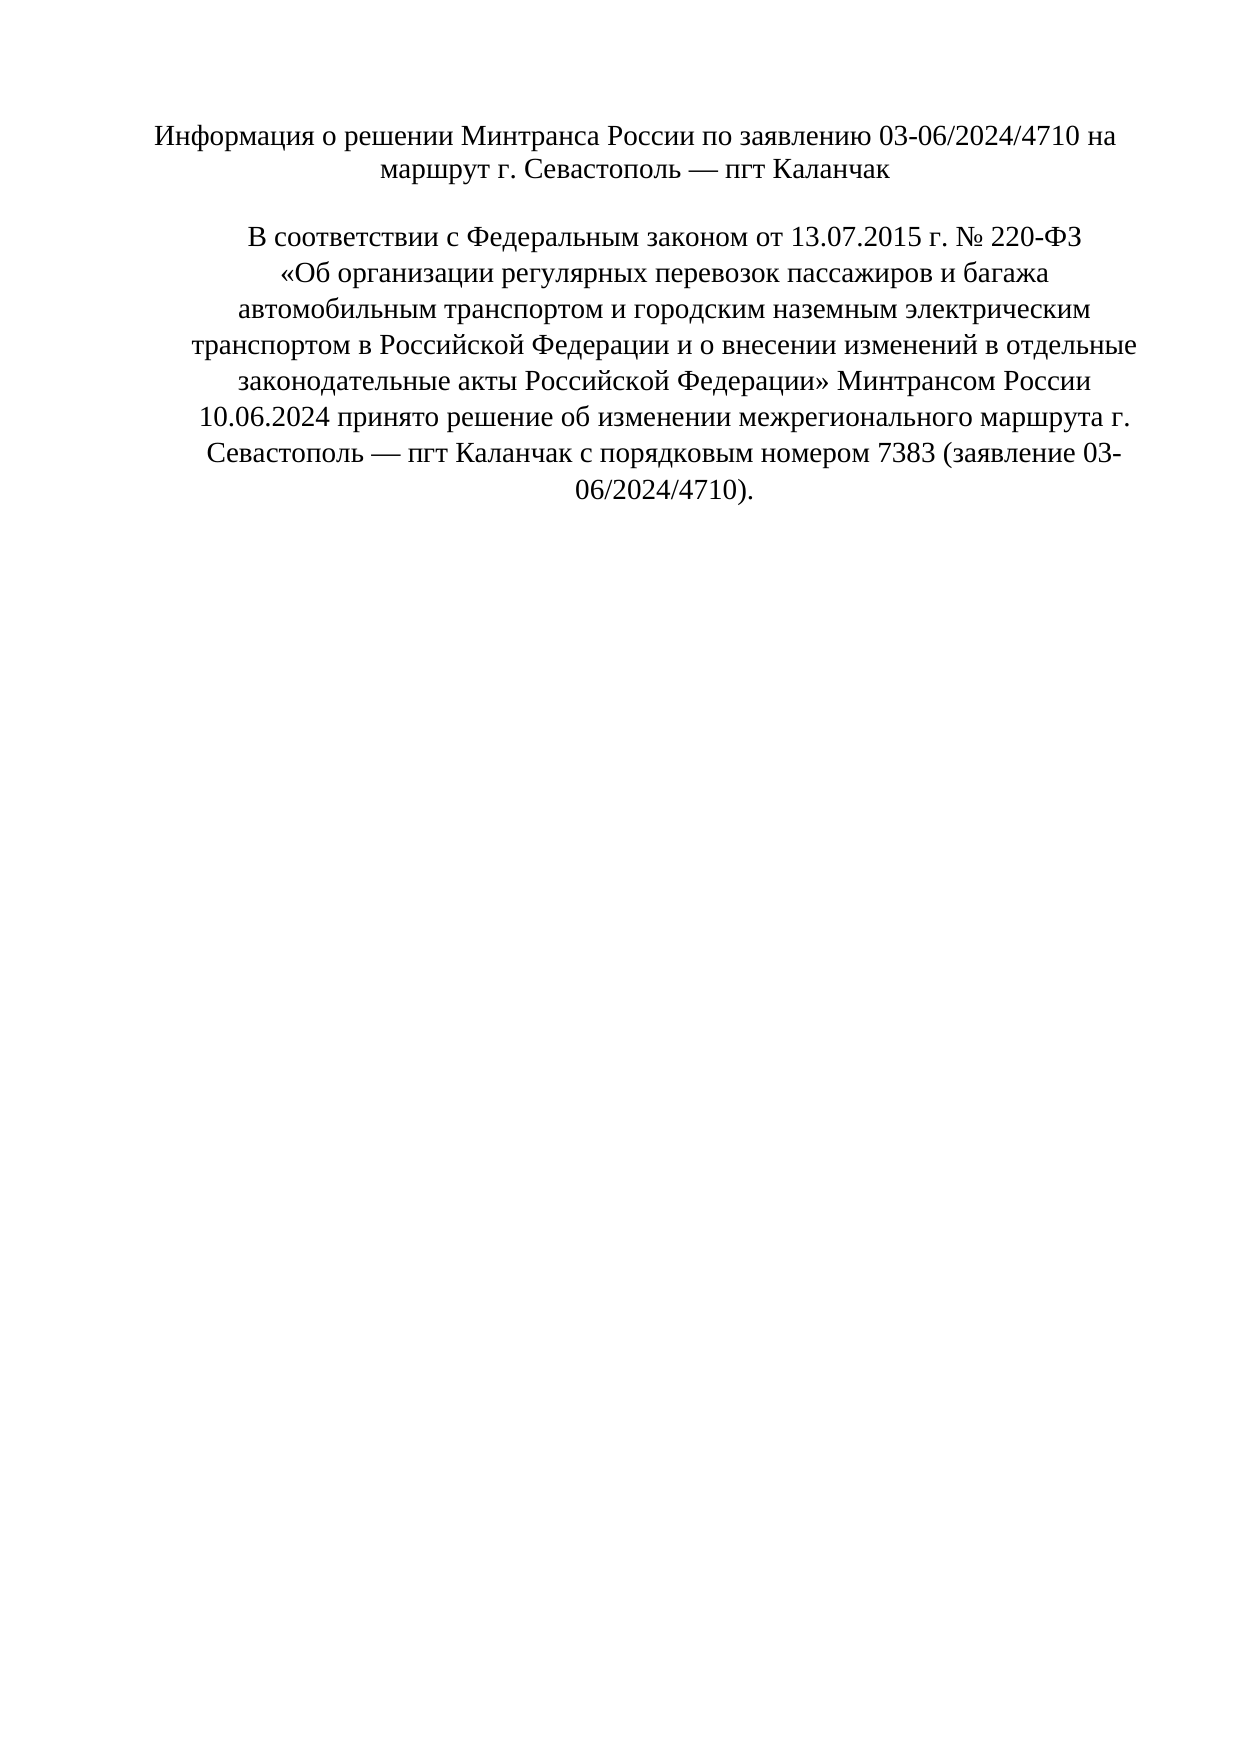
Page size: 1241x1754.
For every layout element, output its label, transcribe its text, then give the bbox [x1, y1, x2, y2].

text Информация о решении Минтранса России по заявлению 03-06/2024/4710 на маршрут г. Севастополь — пгт Каланчак [118, 118, 1152, 185]
text В соответствии с Федеральным законом от 13.07.2015 г. № 220-ФЗ «Об организации регулярных перевозок пассажиров и багажа автомобильным транспортом и городским наземным электрическим транспортом в Российской Федерации и о внесении изменений в отдельные законодательные акты Российской Федерации» Минтрансом России 10.06.2024 принято решение об изменении межрегионального маршрута г. Севастополь — пгт Каланчак с порядковым номером 7383 (заявление 03-06/2024/4710). [177, 219, 1152, 505]
